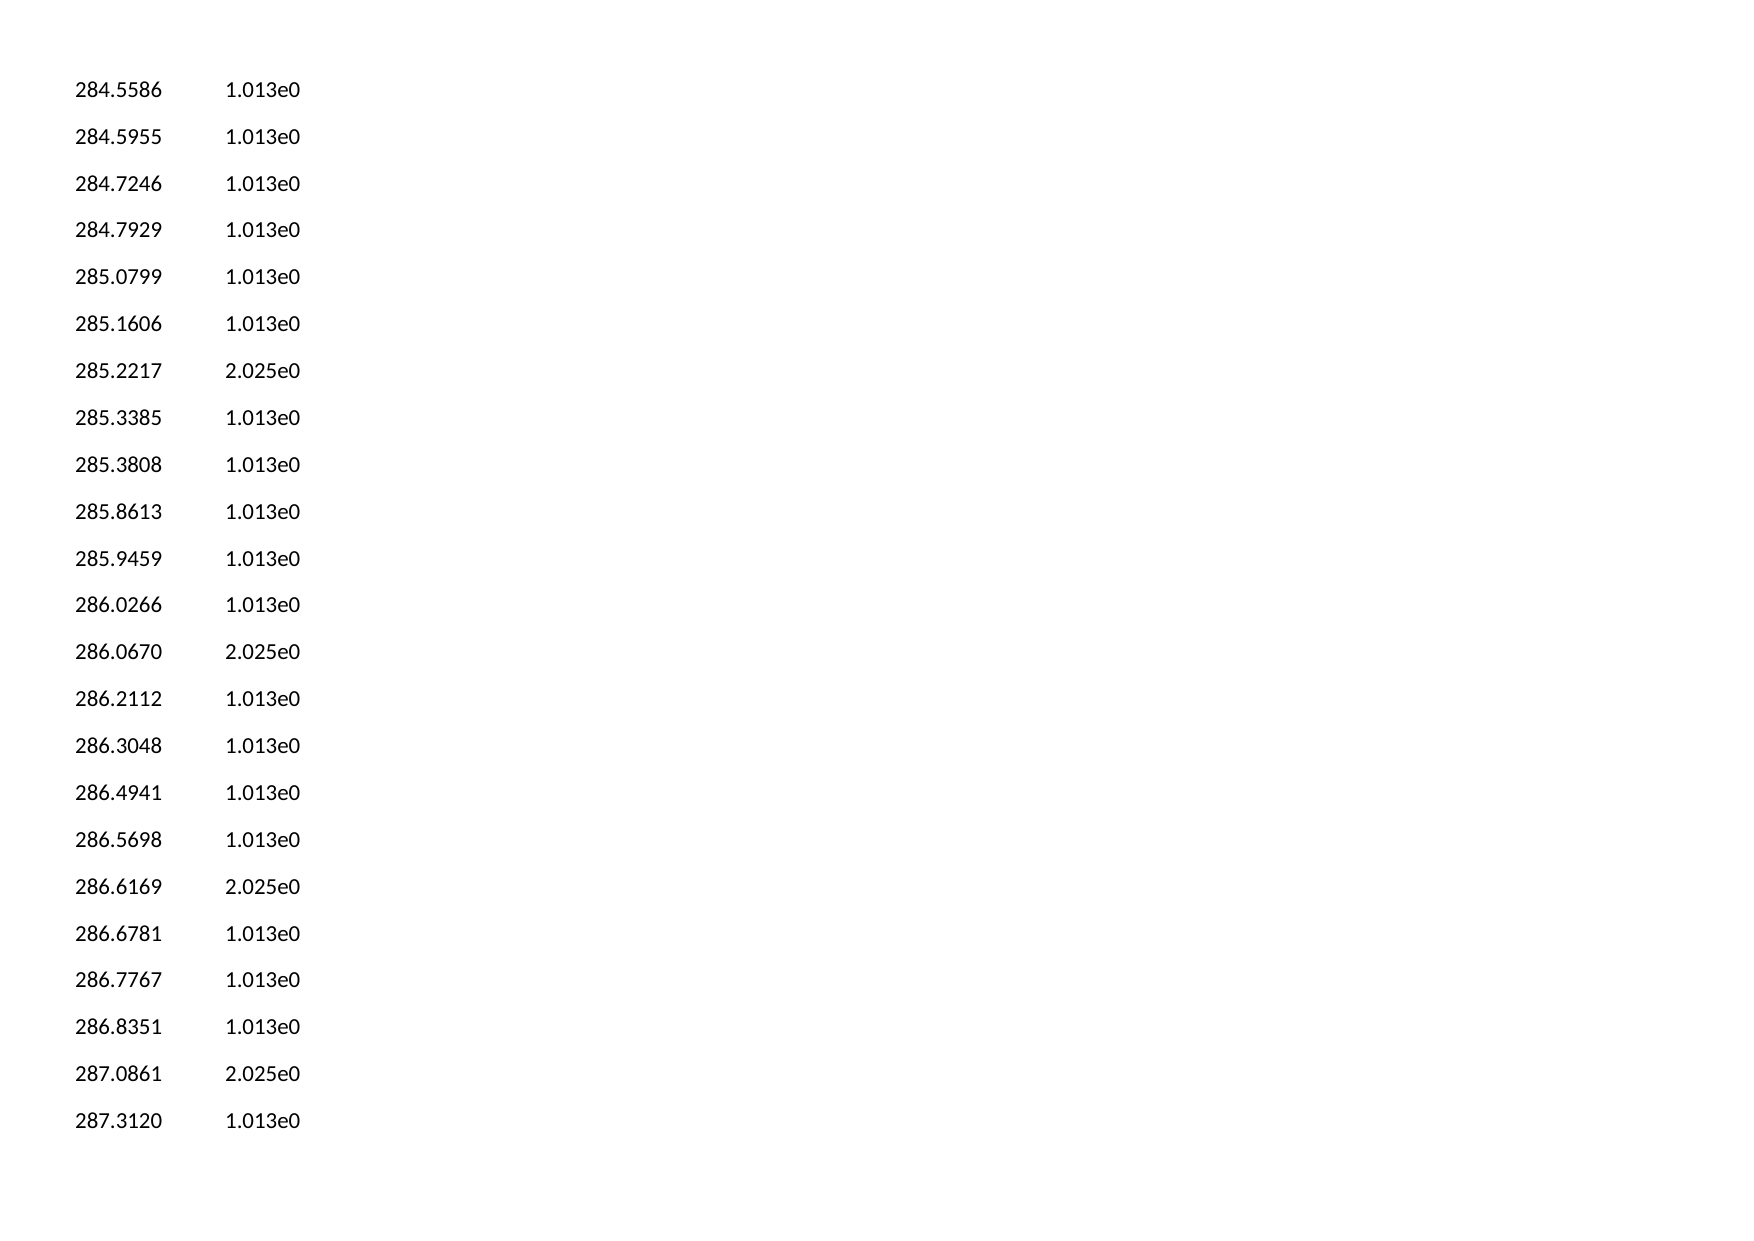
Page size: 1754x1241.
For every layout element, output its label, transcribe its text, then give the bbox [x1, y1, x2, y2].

text 286.3048 1.013e0 [75, 731, 1679, 759]
text 286.7767 1.013e0 [75, 966, 1679, 994]
text 286.0670 2.025e0 [75, 637, 1679, 666]
text 284.5955 1.013e0 [75, 122, 1679, 150]
text 287.3120 1.013e0 [75, 1106, 1679, 1134]
text 286.6781 1.013e0 [75, 919, 1679, 947]
text 284.7929 1.013e0 [75, 216, 1679, 244]
text 284.7246 1.013e0 [75, 169, 1679, 197]
text 285.8613 1.013e0 [75, 497, 1679, 525]
text 285.2217 2.025e0 [75, 356, 1679, 384]
text 286.4941 1.013e0 [75, 778, 1679, 806]
text 285.9459 1.013e0 [75, 544, 1679, 572]
text 286.6169 2.025e0 [75, 872, 1679, 900]
text 287.0861 2.025e0 [75, 1059, 1679, 1087]
text 285.3385 1.013e0 [75, 403, 1679, 431]
text 286.0266 1.013e0 [75, 591, 1679, 619]
text 284.5586 1.013e0 [75, 75, 1679, 103]
text 285.1606 1.013e0 [75, 309, 1679, 337]
text 285.3808 1.013e0 [75, 450, 1679, 478]
text 286.2112 1.013e0 [75, 684, 1679, 712]
text 286.5698 1.013e0 [75, 825, 1679, 853]
text 286.8351 1.013e0 [75, 1012, 1679, 1041]
text 285.0799 1.013e0 [75, 262, 1679, 291]
